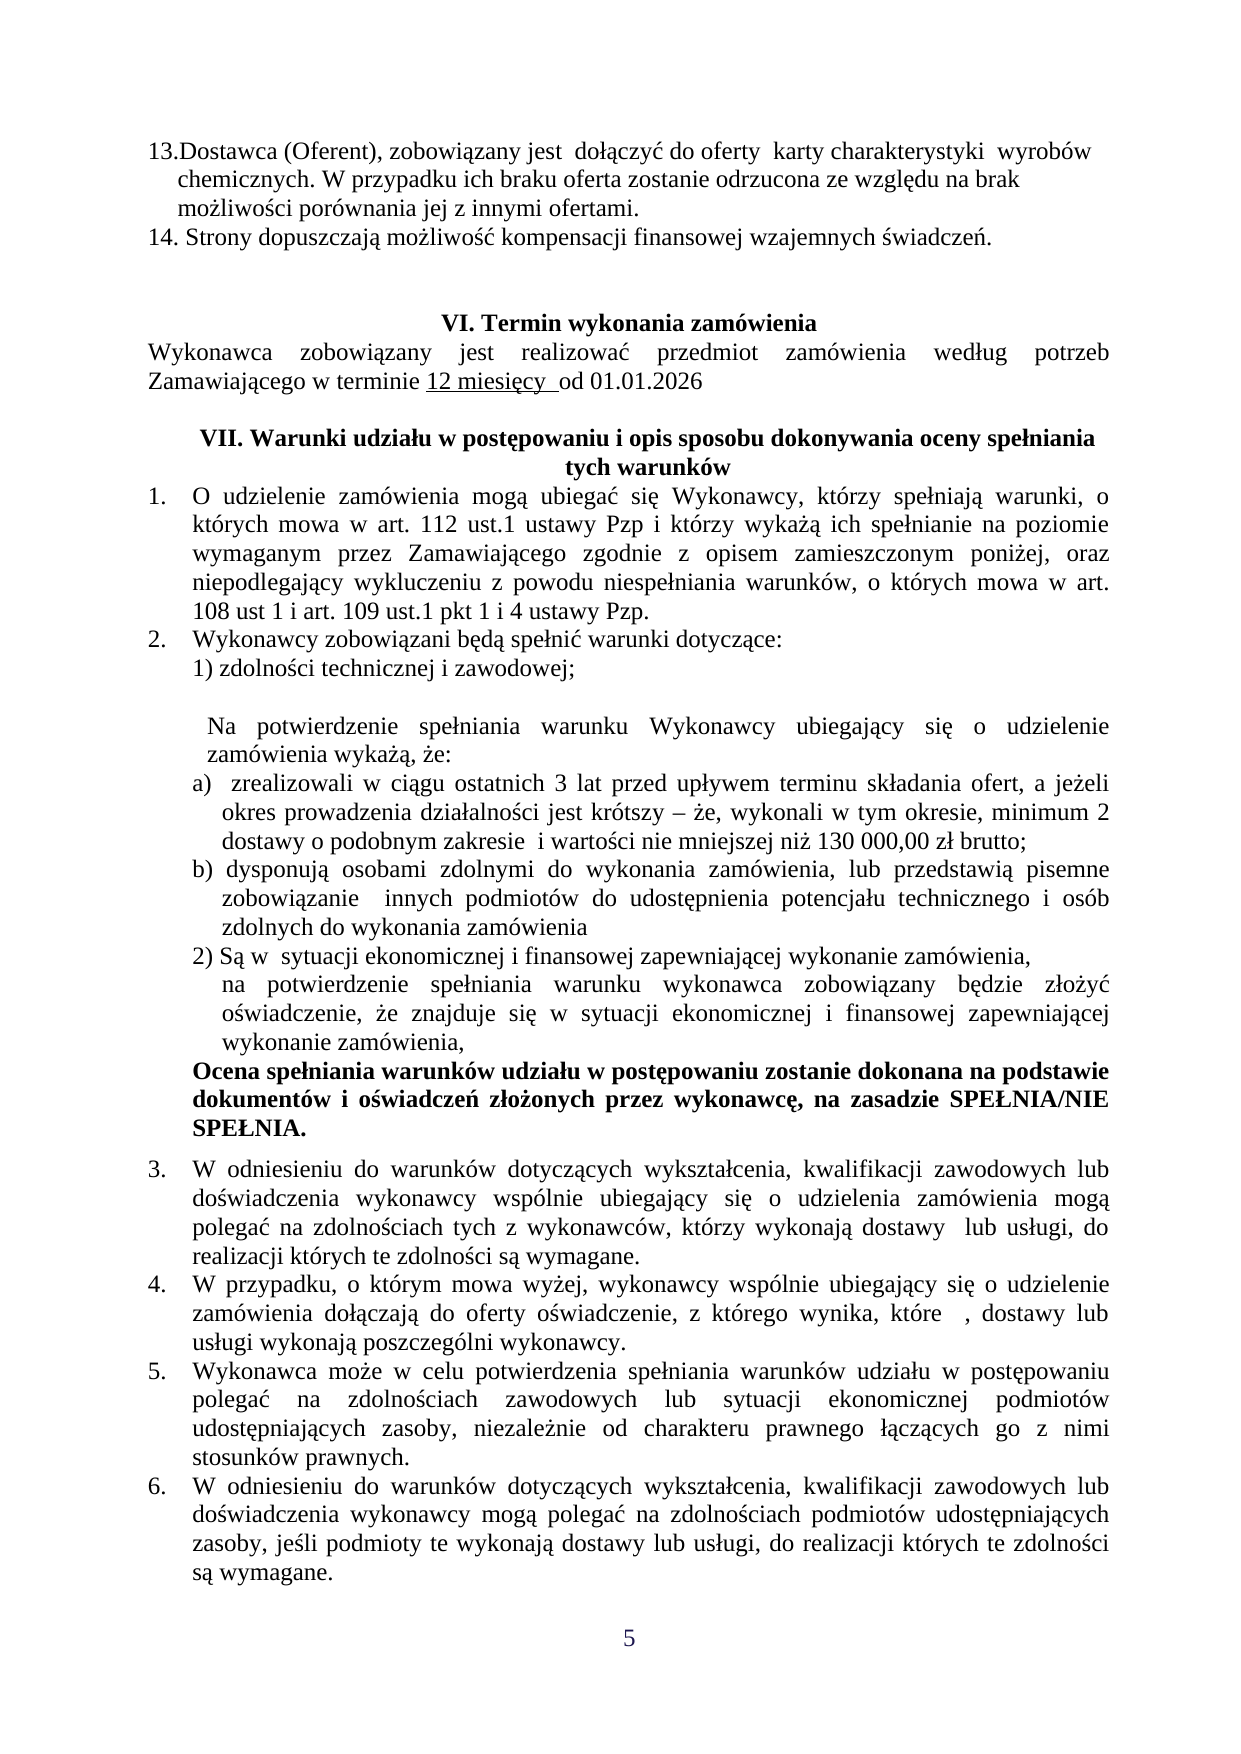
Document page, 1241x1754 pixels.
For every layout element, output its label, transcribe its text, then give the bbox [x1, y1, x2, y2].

text 13.Dostawca (Oferent), zobowiązany jest dołączyć do oferty karty charakterystyki wyrobów chemicznych. W przypadku ich braku oferta zostanie odrzucona ze względu na brak możliwości porównania jej z innymi ofertami. [148, 136, 1110, 222]
list W odniesieniu do warunków dotyczących wykształcenia, kwalifikacji zawodowych lub doświadczenia wykonawcy mogą polegać na zdolnościach podmiotów udostępniających zasoby, jeśli podmioty te wykonają dostawy lub usługi, do realizacji których te zdolności są wymagane. [148, 1471, 1110, 1586]
text Ocena spełniania warunków udziału w postępowaniu zostanie dokonana na podstawie dokumentów i oświadczeń złożonych przez wykonawcę, na zasadzie SPEŁNIA/NIE SPEŁNIA. [192, 1056, 1110, 1142]
text Na potwierdzenie spełniania warunku Wykonawcy ubiegający się o udzielenie zamówienia wykażą, że: [207, 711, 1110, 768]
text VII. Warunki udziału w postępowaniu i opis sposobu dokonywania oceny spełniania tych warunków [185, 423, 1110, 481]
text 1) zdolności technicznej i zawodowej; [192, 653, 1110, 682]
list O udzielenie zamówienia mogą ubiegać się Wykonawcy, którzy spełniają warunki, o których mowa w art. 112 ust.1 ustawy Pzp i którzy wykażą ich spełnianie na poziomie wymaganym przez Zamawiającego zgodnie z opisem zamieszczonym poniżej, oraz niepodlegający wykluczeniu z powodu niespełniania warunków, o których mowa w art. 108 ust 1 i art. 109 ust.1 pkt 1 i 4 ustawy Pzp. [148, 481, 1110, 624]
text a) zrealizowali w ciągu ostatnich 3 lat przed upływem terminu składania ofert, a jeżeli okres prowadzenia działalności jest krótszy – że, wykonali w tym okresie, minimum 2 dostawy o podobnym zakresie i wartości nie mniejszej niż 130 000,00 zł brutto; [192, 768, 1110, 854]
text Wykonawca zobowiązany jest realizować przedmiot zamówienia według potrzeb Zamawiającego w terminie 12 miesięcy od 01.01.2026 [148, 337, 1110, 394]
list Wykonawca może w celu potwierdzenia spełniania warunków udziału w postępowaniu polegać na zdolnościach zawodowych lub sytuacji ekonomicznej podmiotów udostępniających zasoby, niezależnie od charakteru prawnego łączących go z nimi stosunków prawnych. [148, 1356, 1110, 1471]
text VI. Termin wykonania zamówienia [148, 308, 1110, 337]
text na potwierdzenie spełniania warunku wykonawca zobowiązany będzie złożyć oświadczenie, że znajduje się w sytuacji ekonomicznej i finansowej zapewniającej wykonanie zamówienia, [222, 969, 1110, 1056]
list Wykonawcy zobowiązani będą spełnić warunki dotyczące: [148, 624, 1110, 653]
list W odniesieniu do warunków dotyczących wykształcenia, kwalifikacji zawodowych lub doświadczenia wykonawcy wspólnie ubiegający się o udzielenia zamówienia mogą polegać na zdolnościach tych z wykonawców, którzy wykonają dostawy lub usługi, do realizacji których te zdolności są wymagane. [148, 1154, 1110, 1269]
text b) dysponują osobami zdolnymi do wykonania zamówienia, lub przedstawią pisemne zobowiązanie innych podmiotów do udostępnienia potencjału technicznego i osób zdolnych do wykonania zamówienia [192, 854, 1110, 941]
list W przypadku, o którym mowa wyżej, wykonawcy wspólnie ubiegający się o udzielenie zamówienia dołączają do oferty oświadczenie, z którego wynika, które , dostawy lub usługi wykonają poszczególni wykonawcy. [148, 1269, 1110, 1356]
text 14. Strony dopuszczają możliwość kompensacji finansowej wzajemnych świadczeń. [148, 222, 1110, 251]
text 2) Są w sytuacji ekonomicznej i finansowej zapewniającej wykonanie zamówienia, [192, 941, 1110, 969]
